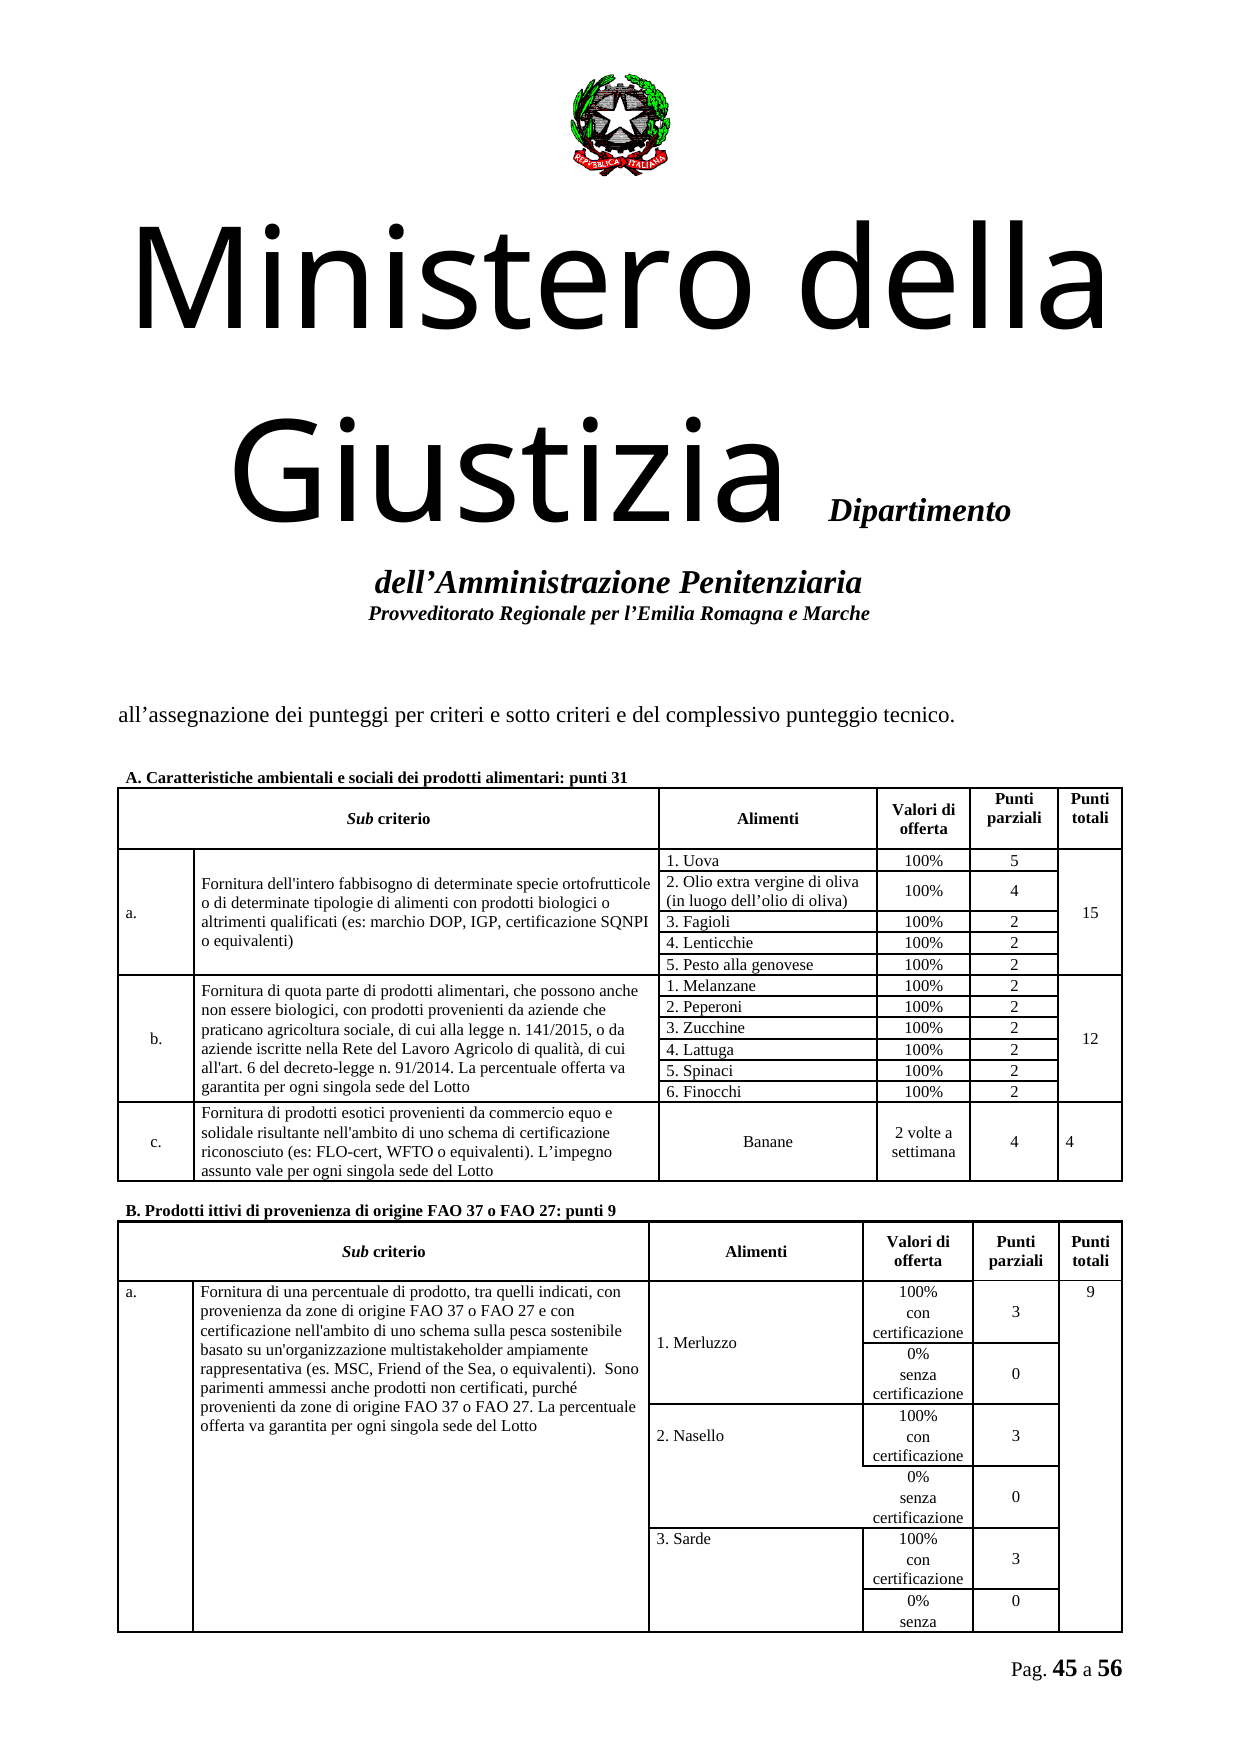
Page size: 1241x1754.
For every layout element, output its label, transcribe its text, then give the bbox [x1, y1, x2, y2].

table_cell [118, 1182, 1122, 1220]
picture [569, 73, 672, 177]
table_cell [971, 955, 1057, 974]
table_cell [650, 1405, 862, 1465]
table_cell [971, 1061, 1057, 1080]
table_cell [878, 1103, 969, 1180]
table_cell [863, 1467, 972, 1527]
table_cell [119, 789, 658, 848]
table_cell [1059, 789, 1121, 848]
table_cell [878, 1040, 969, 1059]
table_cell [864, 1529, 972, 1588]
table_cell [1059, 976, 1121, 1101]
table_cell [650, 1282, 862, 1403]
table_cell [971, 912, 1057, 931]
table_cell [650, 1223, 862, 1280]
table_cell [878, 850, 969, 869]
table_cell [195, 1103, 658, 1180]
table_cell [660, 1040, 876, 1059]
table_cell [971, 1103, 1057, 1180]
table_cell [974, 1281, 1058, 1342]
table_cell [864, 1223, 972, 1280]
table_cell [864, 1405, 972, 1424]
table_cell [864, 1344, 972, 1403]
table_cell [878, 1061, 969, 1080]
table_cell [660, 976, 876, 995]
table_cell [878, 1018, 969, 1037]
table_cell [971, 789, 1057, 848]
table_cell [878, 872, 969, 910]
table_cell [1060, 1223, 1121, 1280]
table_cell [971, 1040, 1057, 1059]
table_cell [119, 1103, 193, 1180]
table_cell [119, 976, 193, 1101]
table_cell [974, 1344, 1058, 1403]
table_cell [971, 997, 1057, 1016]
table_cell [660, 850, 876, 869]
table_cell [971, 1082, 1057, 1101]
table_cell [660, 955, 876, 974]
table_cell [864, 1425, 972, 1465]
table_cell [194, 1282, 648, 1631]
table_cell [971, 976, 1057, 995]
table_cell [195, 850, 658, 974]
text La Commissione tenuto conto dei requisiti e dei criteri stabiliti ai paragrafi 7.2 e 8.1.1 del Disciplinare di gara e preso atto della presenza delle dichiarazioni e del progetto di cui al criterio D, procede all’assegnazione dei punteggi per criteri e sotto criteri e del complessivo punteggio tecnico. [118, 697, 1122, 729]
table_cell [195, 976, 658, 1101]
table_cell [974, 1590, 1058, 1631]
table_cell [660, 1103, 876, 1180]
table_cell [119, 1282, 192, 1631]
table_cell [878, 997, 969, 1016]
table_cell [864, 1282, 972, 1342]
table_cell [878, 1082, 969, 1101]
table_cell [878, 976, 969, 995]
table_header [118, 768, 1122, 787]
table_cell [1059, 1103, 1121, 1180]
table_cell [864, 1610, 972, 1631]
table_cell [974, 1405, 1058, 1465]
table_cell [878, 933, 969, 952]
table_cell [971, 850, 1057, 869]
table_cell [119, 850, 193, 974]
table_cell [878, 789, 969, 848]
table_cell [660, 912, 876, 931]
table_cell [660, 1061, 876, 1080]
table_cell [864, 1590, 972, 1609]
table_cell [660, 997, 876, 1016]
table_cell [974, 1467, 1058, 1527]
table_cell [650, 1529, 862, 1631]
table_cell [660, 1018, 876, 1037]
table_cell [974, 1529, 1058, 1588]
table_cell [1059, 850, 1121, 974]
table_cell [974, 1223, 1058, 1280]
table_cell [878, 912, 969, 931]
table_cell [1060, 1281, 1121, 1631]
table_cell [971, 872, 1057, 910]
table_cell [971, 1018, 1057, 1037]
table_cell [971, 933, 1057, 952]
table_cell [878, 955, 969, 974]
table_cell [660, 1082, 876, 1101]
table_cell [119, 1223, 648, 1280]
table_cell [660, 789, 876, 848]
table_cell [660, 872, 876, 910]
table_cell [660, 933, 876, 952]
